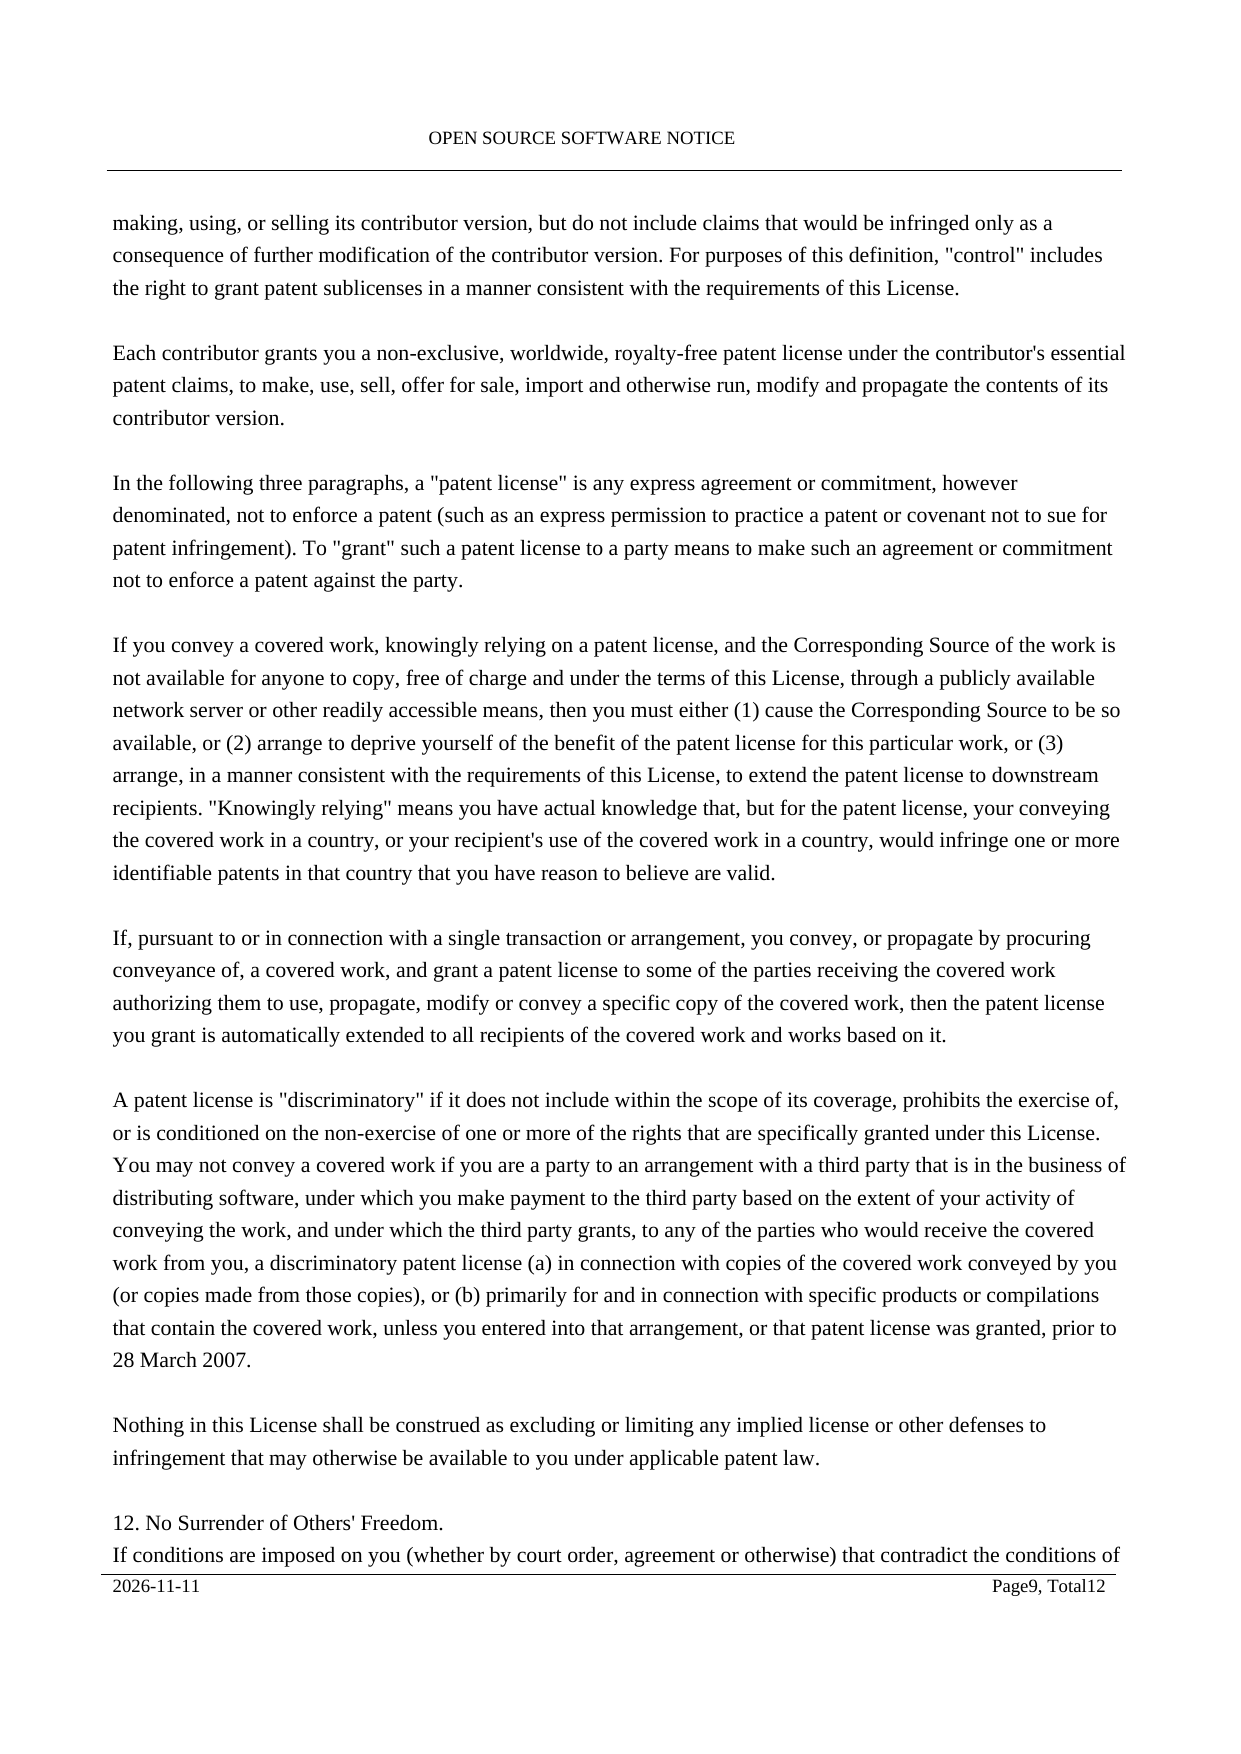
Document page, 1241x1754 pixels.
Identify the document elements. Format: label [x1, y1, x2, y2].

text [112, 206, 1128, 1571]
